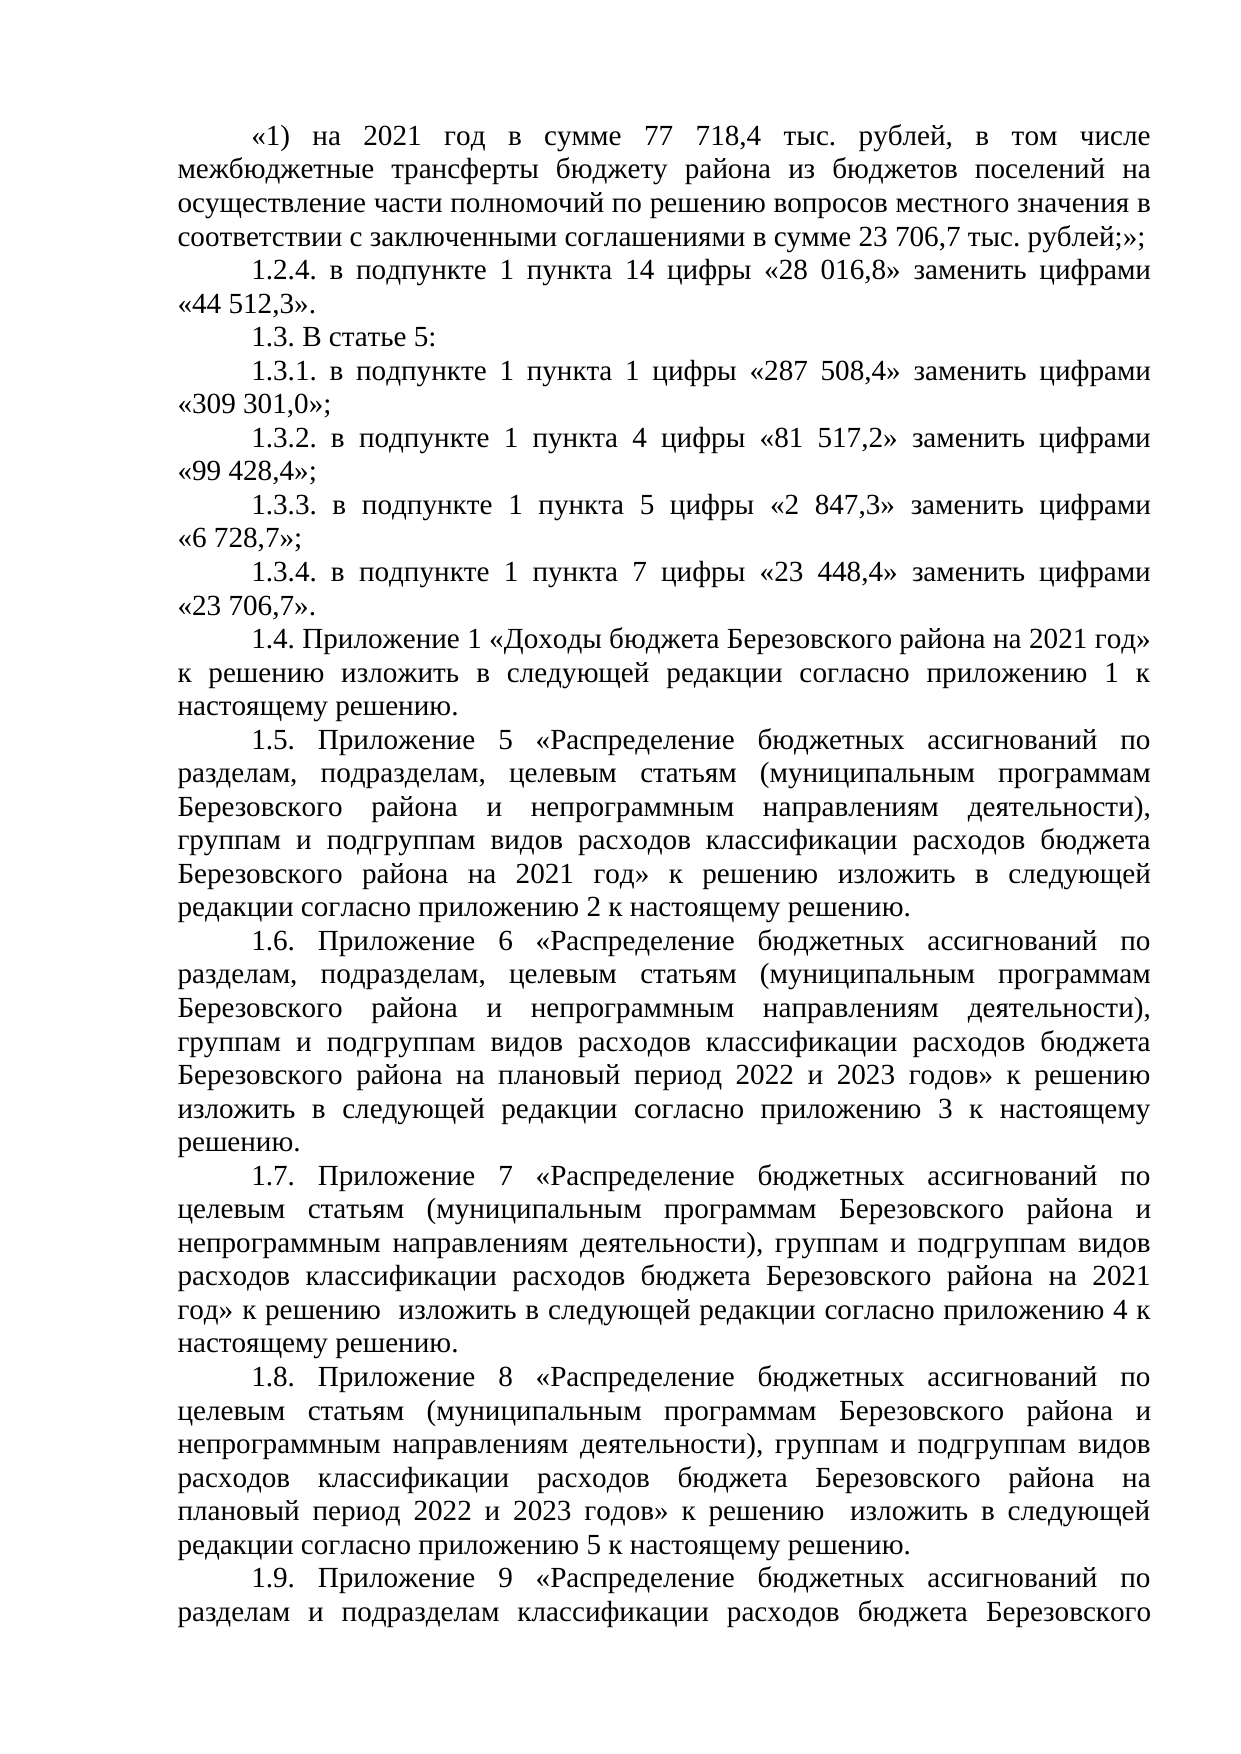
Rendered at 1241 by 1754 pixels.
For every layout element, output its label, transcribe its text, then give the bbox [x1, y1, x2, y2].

text 1.7. Приложение 7 «Распределение бюджетных ассигнований по целевым статьям (муниципальным программам Березовского района и непрограммным направлениям деятельности), группам и подгруппам видов расходов классификации расходов бюджета Березовского района на 2021 год» к решению изложить в следующей редакции согласно приложению 4 к настоящему решению. [177, 1158, 1152, 1359]
text 1.3.2. в подпункте 1 пункта 4 цифры «81 517,2» заменить цифрами «99 428,4»; [177, 420, 1152, 487]
text 1.8. Приложение 8 «Распределение бюджетных ассигнований по целевым статьям (муниципальным программам Березовского района и непрограммным направлениям деятельности), группам и подгруппам видов расходов классификации расходов бюджета Березовского района на плановый период 2022 и 2023 годов» к решению изложить в следующей редакции согласно приложению 5 к настоящему решению. [177, 1359, 1152, 1560]
text «1) на 2021 год в сумме 77 718,4 тыс. рублей, в том числе межбюджетные трансферты бюджету района из бюджетов поселений на осуществление части полномочий по решению вопросов местного значения в соответствии с заключенными соглашениями в сумме 23 706,7 тыс. рублей;»; [177, 118, 1152, 252]
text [177, 1560, 1152, 1627]
text 1.3.1. в подпункте 1 пункта 1 цифры «287 508,4» заменить цифрами «309 301,0»; [177, 353, 1152, 420]
text 1.5. Приложение 5 «Распределение бюджетных ассигнований по разделам, подразделам, целевым статьям (муниципальным программам Березовского района и непрограммным направлениям деятельности), группам и подгруппам видов расходов классификации расходов бюджета Березовского района на 2021 год» к решению изложить в следующей редакции согласно приложению 2 к настоящему решению. [177, 722, 1152, 923]
text 1.6. Приложение 6 «Распределение бюджетных ассигнований по разделам, подразделам, целевым статьям (муниципальным программам Березовского района и непрограммным направлениям деятельности), группам и подгруппам видов расходов классификации расходов бюджета Березовского района на плановый период 2022 и 2023 годов» к решению изложить в следующей редакции согласно приложению 3 к настоящему решению. [177, 923, 1152, 1158]
text 1.2.4. в подпункте 1 пункта 14 цифры «28 016,8» заменить цифрами «44 512,3». [177, 252, 1152, 319]
text 1.3. В статье 5: [177, 319, 1152, 353]
text 1.4. Приложение 1 «Доходы бюджета Березовского района на 2021 год» к решению изложить в следующей редакции согласно приложению 1 к настоящему решению. [177, 621, 1152, 722]
text 1.3.4. в подпункте 1 пункта 7 цифры «23 448,4» заменить цифрами «23 706,7». [177, 554, 1152, 621]
text 1.3.3. в подпункте 1 пункта 5 цифры «2 847,3» заменить цифрами «6 728,7»; [177, 487, 1152, 554]
